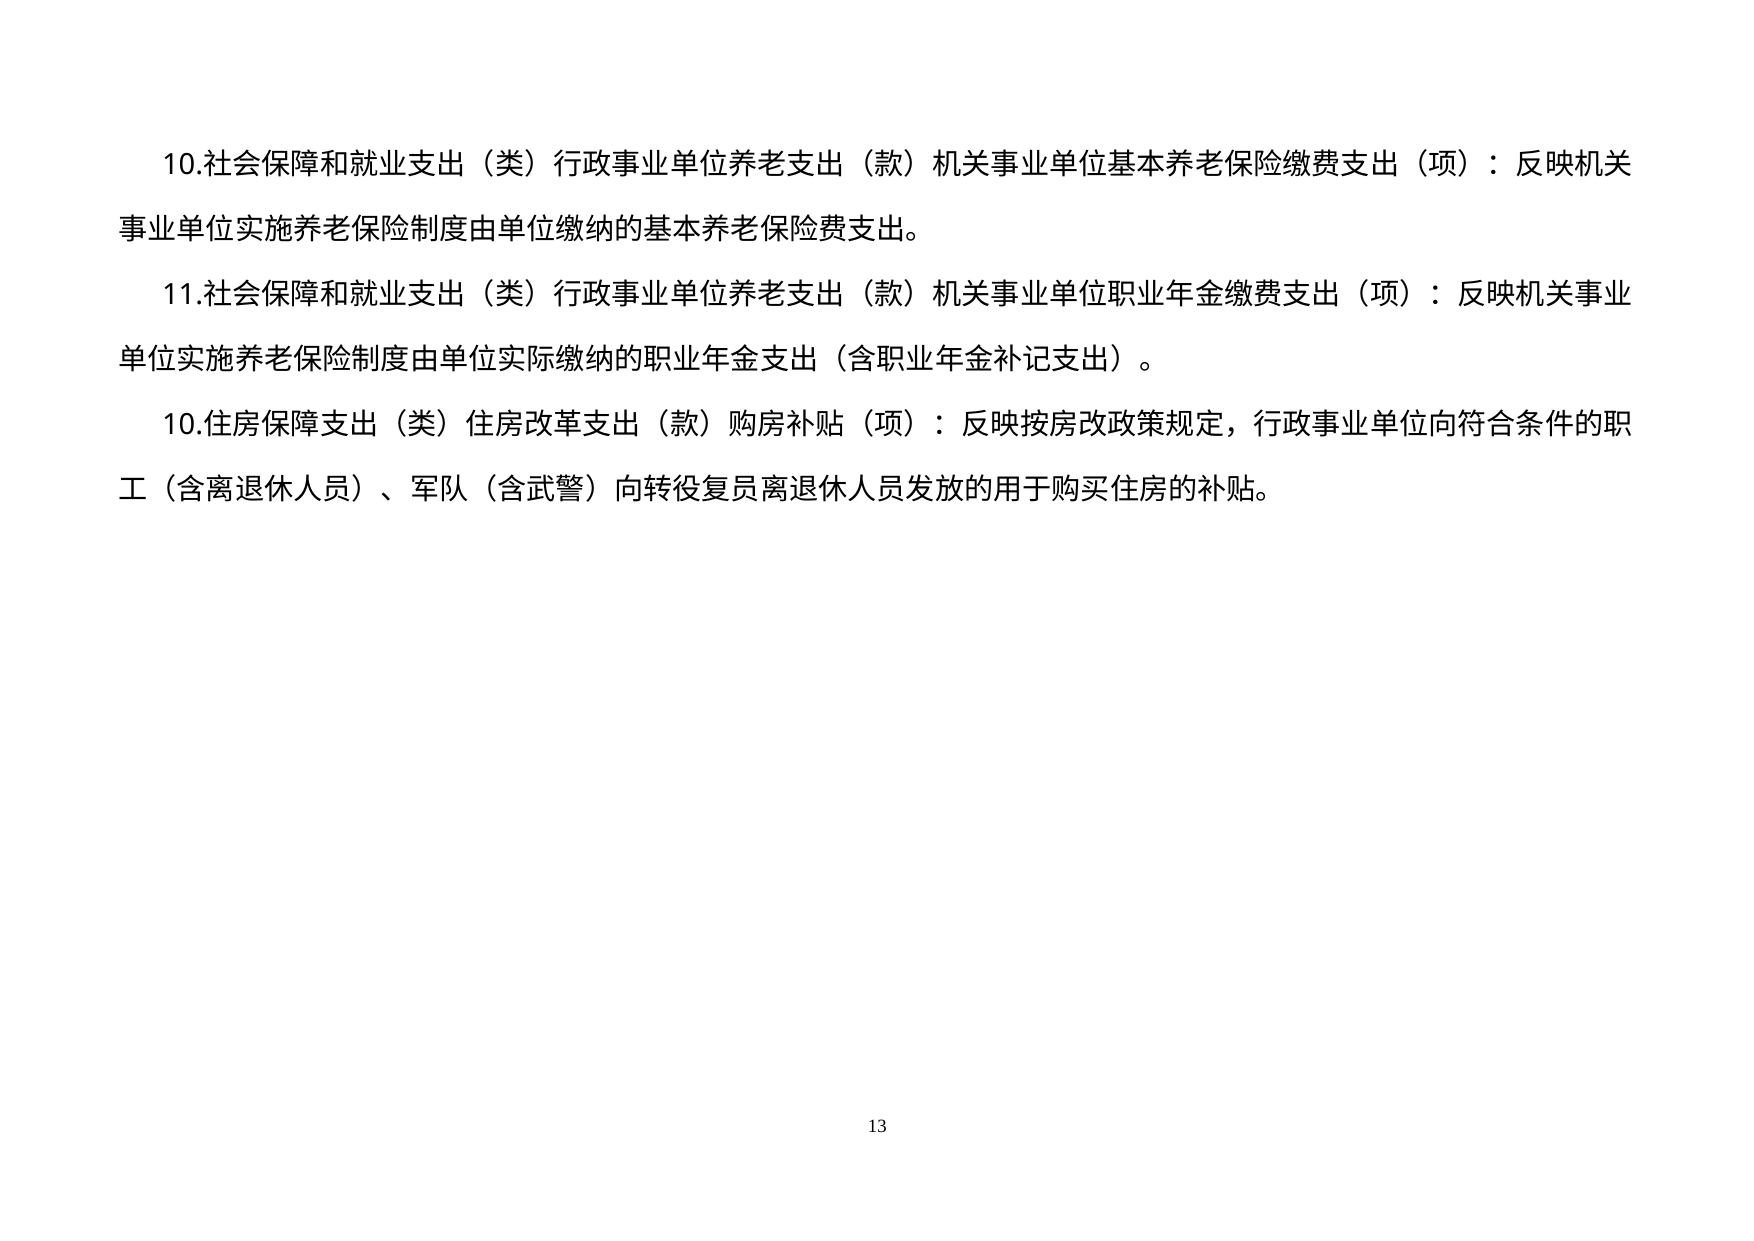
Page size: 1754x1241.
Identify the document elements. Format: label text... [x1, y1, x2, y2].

text 10.住房保障支出（类）住房改革支出（款）购房补贴（项）：反映按房改政策规定，行政事业单位向符合条件的职工（含离退休人员）、军队（含武警）向转役复员离退休人员发放的用于购买住房的补贴。 [118, 389, 1636, 519]
text 10.社会保障和就业支出（类）行政事业单位养老支出（款）机关事业单位基本养老保险缴费支出（项）：反映机关事业单位实施养老保险制度由单位缴纳的基本养老保险费支出。 [118, 129, 1636, 259]
text 11.社会保障和就业支出（类）行政事业单位养老支出（款）机关事业单位职业年金缴费支出（项）：反映机关事业单位实施养老保险制度由单位实际缴纳的职业年金支出（含职业年金补记支出）。 [118, 259, 1636, 389]
